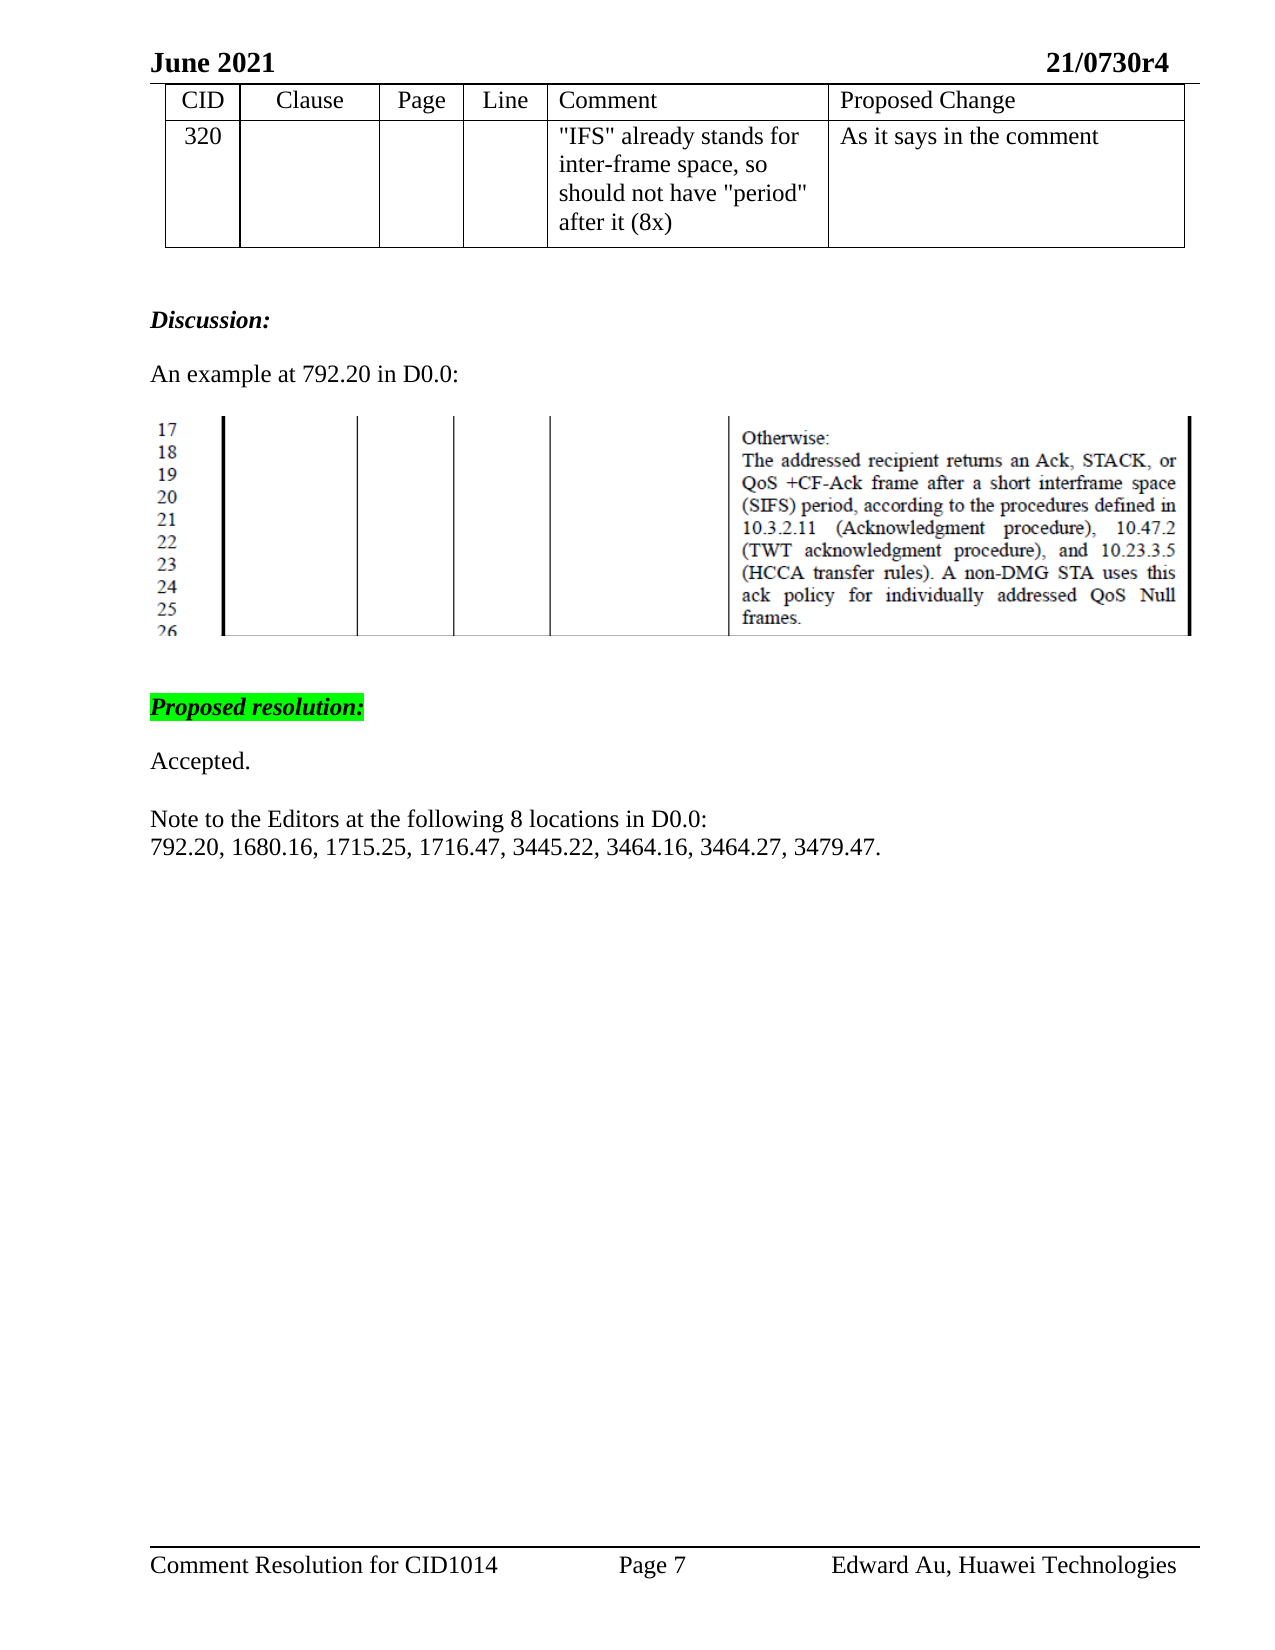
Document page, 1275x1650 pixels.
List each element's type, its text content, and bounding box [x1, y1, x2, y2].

text Accepted. [150, 746, 1200, 775]
table_cell [241, 121, 379, 247]
table_header Proposed Change [829, 85, 1184, 120]
text 792.20, 1680.16, 1715.25, 1716.47, 3445.22, 3464.16, 3464.27, 3479.47. [150, 832, 1200, 861]
table_header Line [464, 85, 547, 120]
table_cell As it says in the comment [829, 121, 1184, 247]
table_cell [464, 121, 547, 247]
table_header CID [166, 85, 239, 120]
table_header Comment [548, 85, 828, 120]
table_cell [380, 121, 463, 247]
table_cell "IFS" already stands for inter-frame space, so should not have "period" after it (8x) [548, 121, 828, 247]
text Note to the Editors at the following 8 locations in D0.0: [150, 804, 1200, 832]
table_header Page [380, 85, 463, 120]
text An example at 792.20 in D0.0: [150, 359, 1200, 388]
table_cell 320 [166, 121, 239, 247]
text Discussion: [150, 306, 1200, 334]
table_header Clause [241, 85, 379, 120]
text Proposed resolution: [150, 692, 1200, 721]
